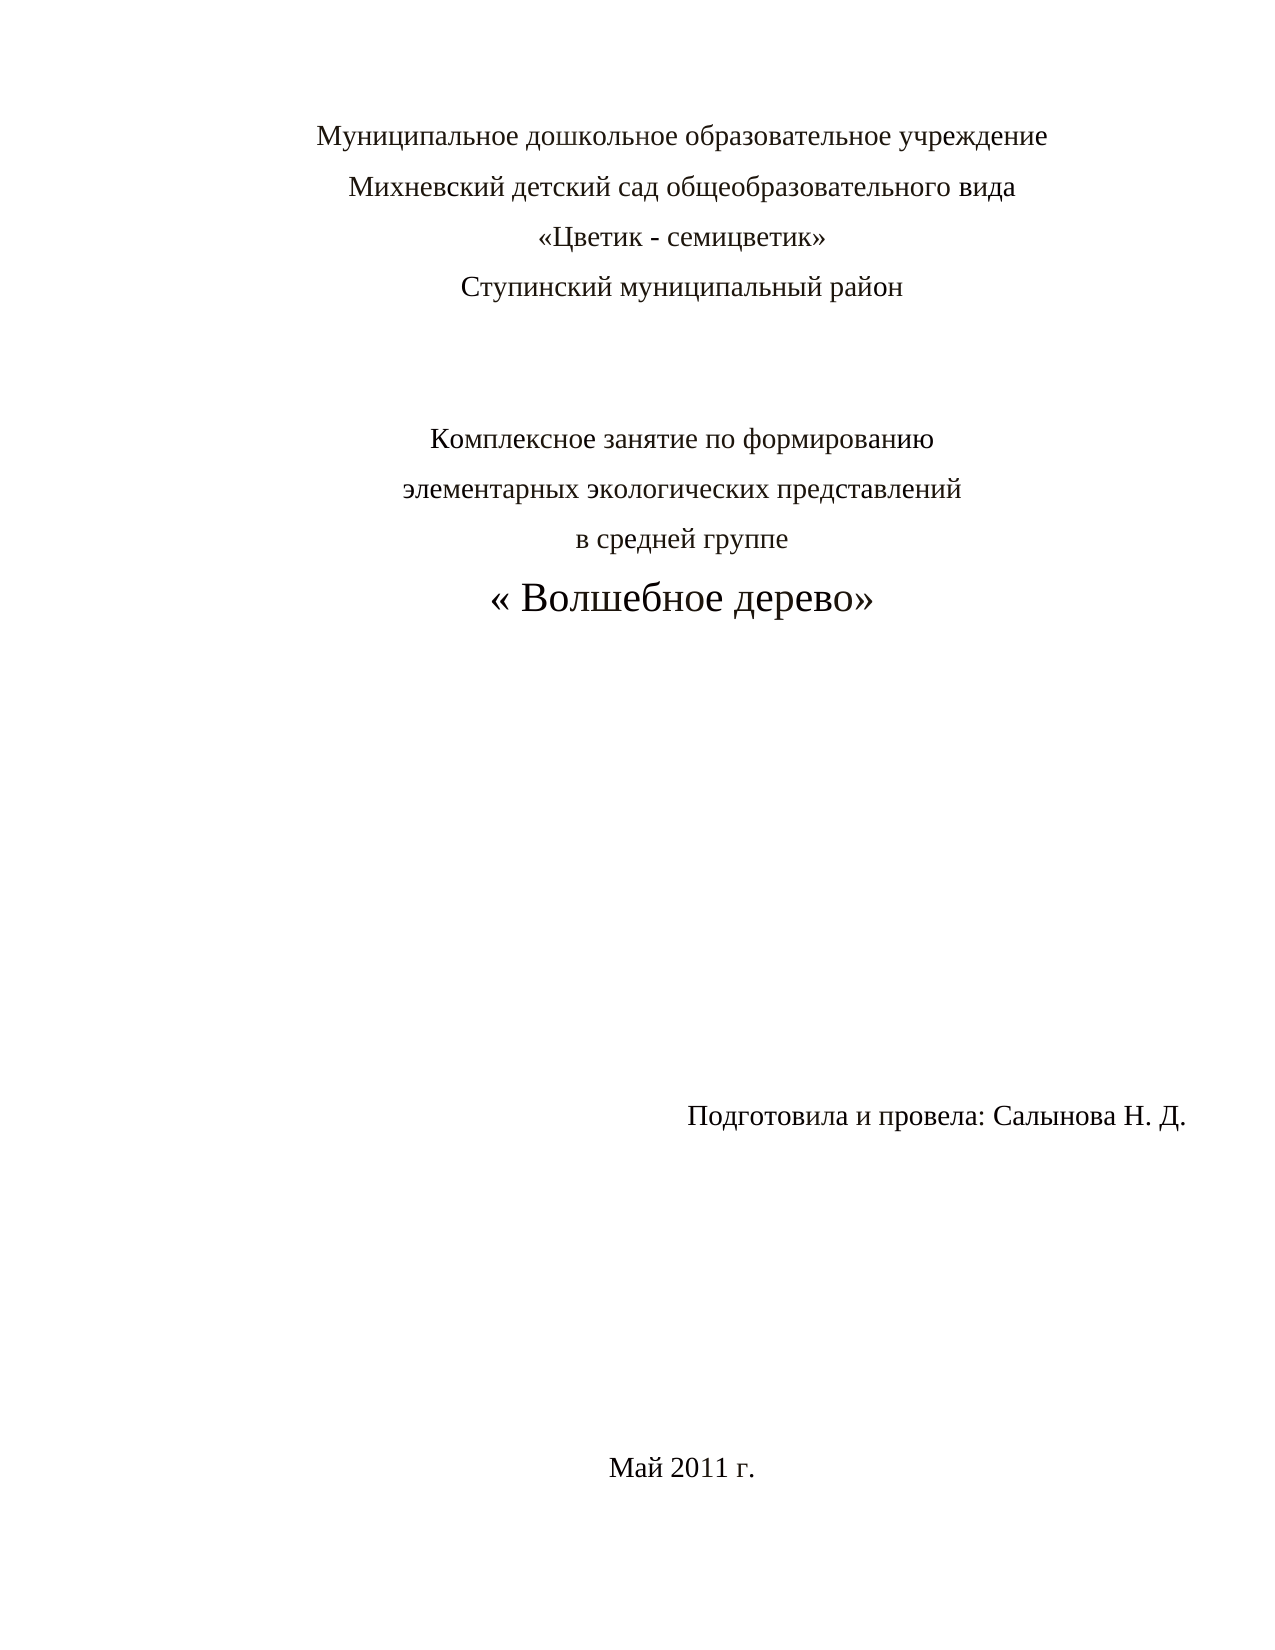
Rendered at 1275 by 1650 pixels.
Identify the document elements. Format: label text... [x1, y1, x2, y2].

text Комплексное занятие по формированию [177, 421, 1186, 454]
text Ступинский муниципальный район [177, 269, 1186, 303]
text Михневский детский сад общеобразовательного вида [177, 169, 1186, 202]
text элементарных экологических представлений [177, 471, 1186, 505]
text Подготовила и провела: Салынова Н. Д. [177, 1098, 1186, 1131]
text в средней группе [177, 522, 1186, 555]
text « Волшебное дерево» [177, 572, 1186, 620]
text Муниципальное дошкольное образовательное учреждение [177, 118, 1186, 152]
text «Цветик - семицветик» [177, 219, 1186, 253]
text Май 2011 г. [177, 1451, 1186, 1484]
